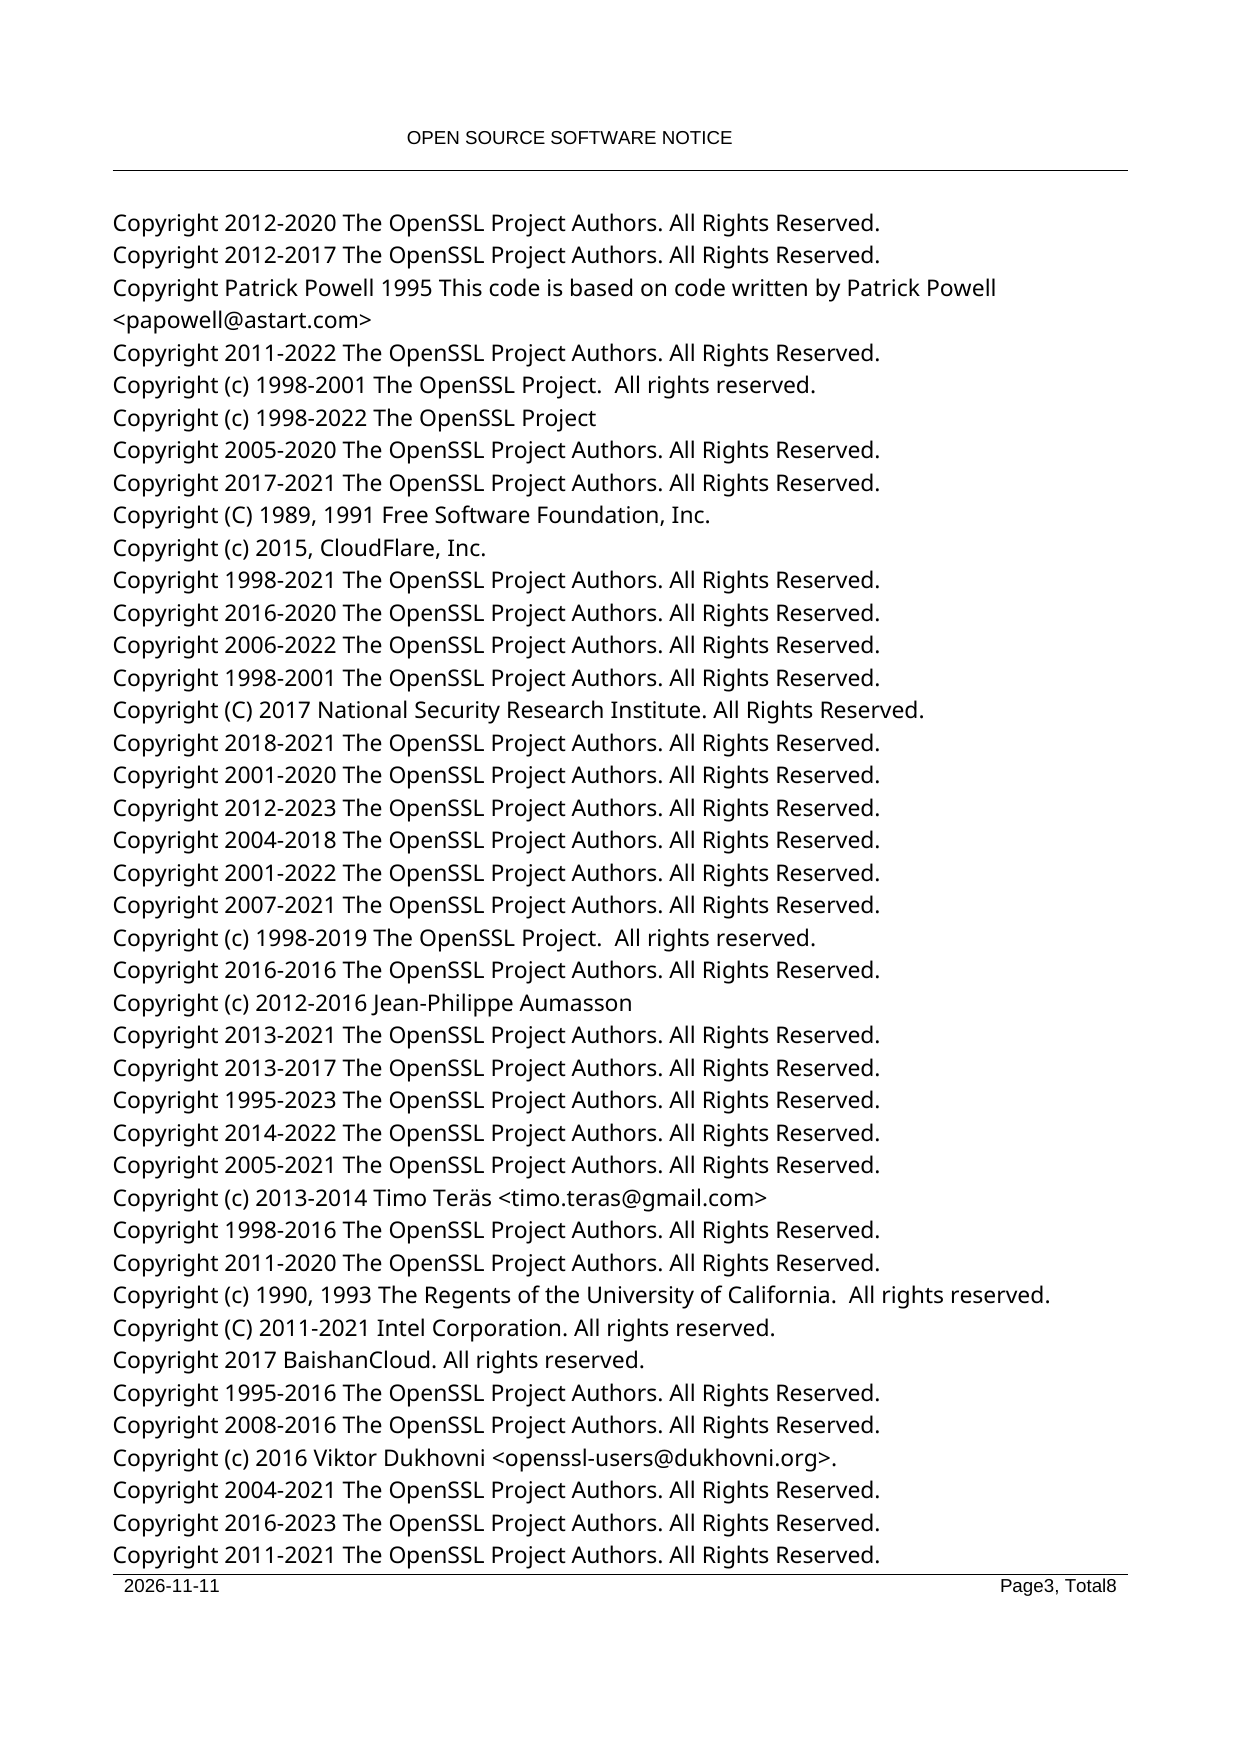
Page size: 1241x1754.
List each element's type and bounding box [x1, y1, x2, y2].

text [112, 206, 1128, 1571]
